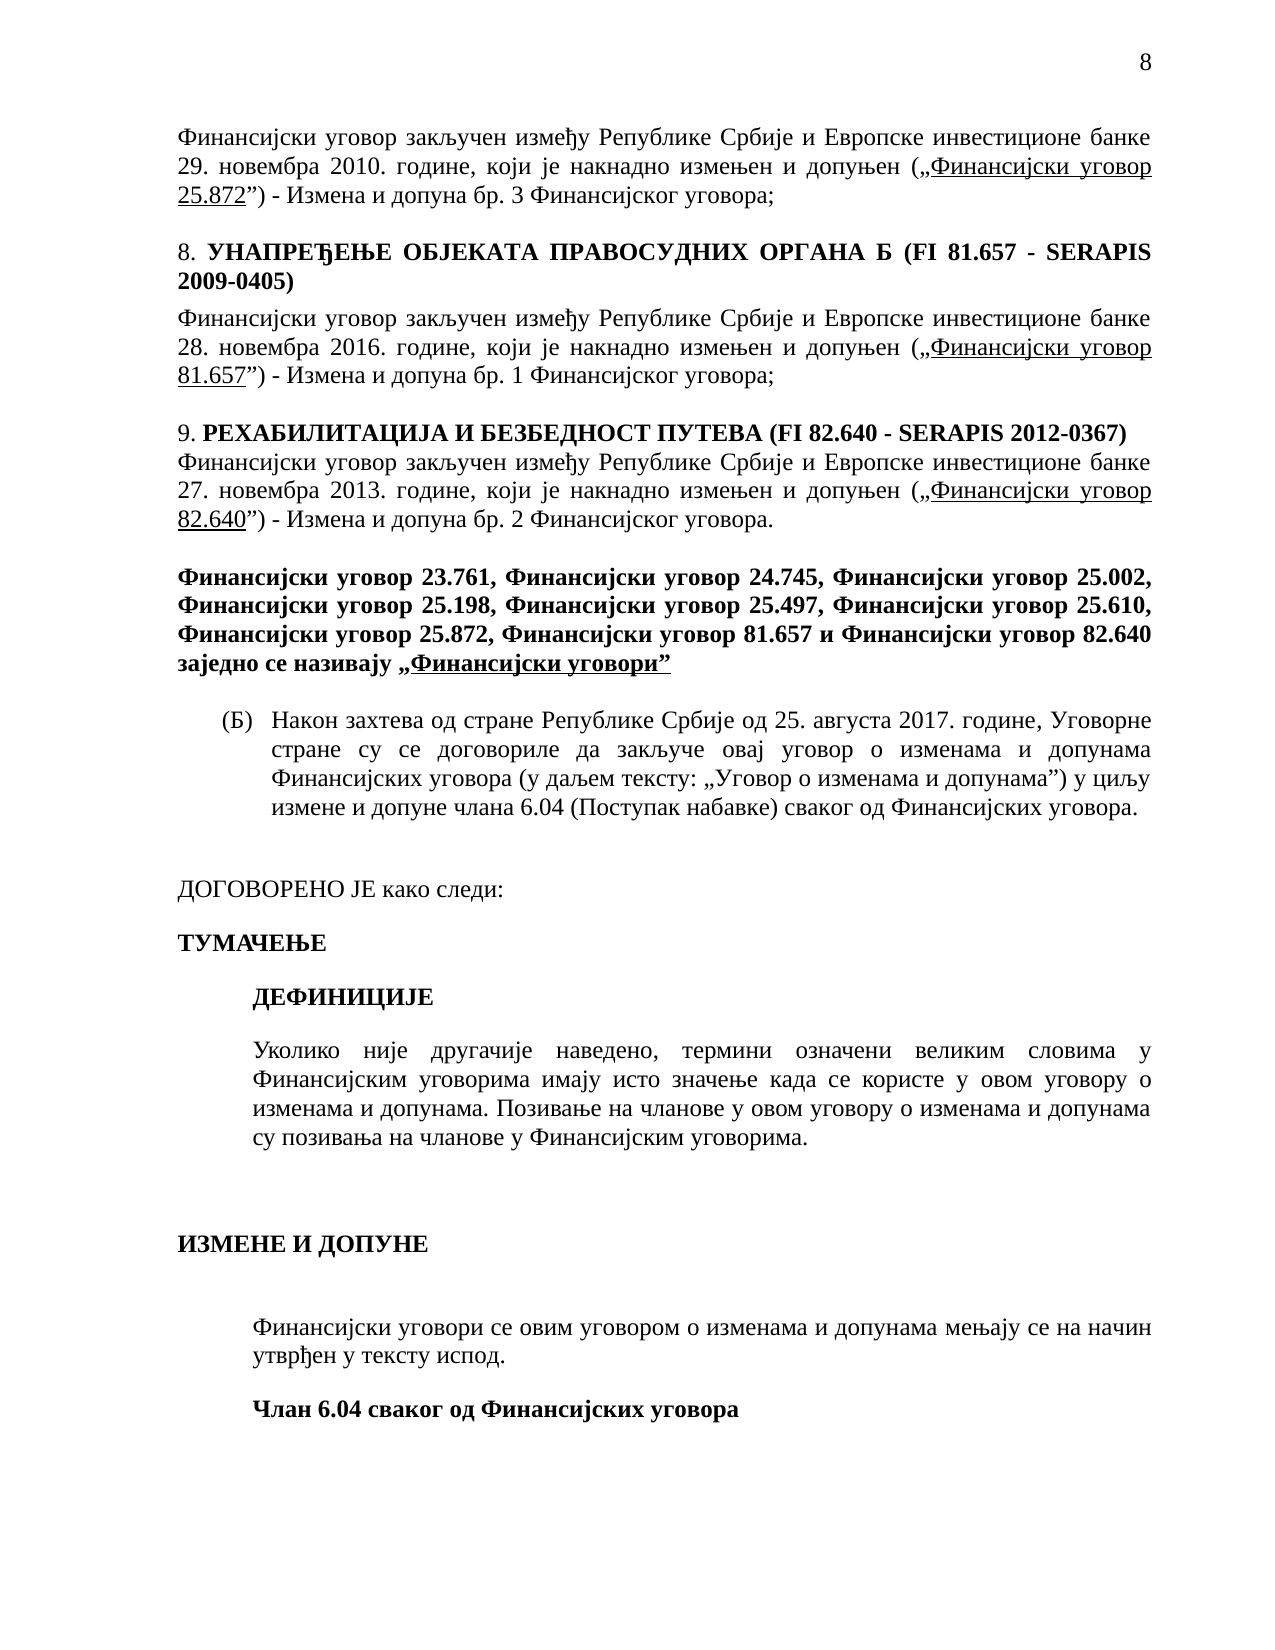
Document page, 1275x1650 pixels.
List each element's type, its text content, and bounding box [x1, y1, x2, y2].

text Уколико није другачије наведено, термини означени великим словима у Финансијским уговорима имају исто значење када се користе у овом уговору о изменама и допунама. Позивање на чланове у овом уговору о изменама и допунама су позивања на чланове у Финансијским уговорима. [252, 1036, 1152, 1151]
text ИЗМЕНЕ И ДОПУНЕ [177, 1229, 1152, 1258]
list Члан 6.04 сваког од Финансијских уговора [252, 1394, 1152, 1423]
text Дефиниције [252, 982, 1152, 1011]
text Финансијски уговор закључен између Републике Србије и Европске инвестиционе банке 27. новембра 2013. године, који је накнадно измењен и допуњен („Финансијски уговор 82.640”) - Измена и допуна бр. 2 Финансијског уговора. [177, 447, 1152, 533]
text (Б) Након захтева од стране Републике Србије од 25. августа 2017. године, Уговорне стране су се договориле да закључе овај уговор о изменама и допунама Финансијских уговора (у даљем тексту: „Уговор о изменама и допунама”) у циљу измене и допуне члана 6.04 (Поступак набавке) сваког од Финансијских уговора. [222, 706, 1152, 821]
text ТУМАЧЕЊЕ [177, 928, 1152, 957]
text Финансијски уговори се овим уговором о изменама и допунама мењају се на начин утврђен у тексту испод. [252, 1312, 1152, 1369]
text 9. РЕХАБИЛИТАЦИЈА И БЕЗБЕДНОСТ ПУТЕВА (FI 82.640 - Serapis 2012-0367) [177, 418, 1152, 447]
text Финансијски уговор закључен између Републике Србије и Европске инвестиционе банке 29. новембра 2010. године, који је накнадно измењен и допуњен („Финансијски уговор 25.872”) - Измена и допуна бр. 3 Финансијског уговора; [177, 122, 1152, 208]
text 8. УНАПРЕЂЕЊЕ ОБЈЕКАТА ПРАВОСУДНИХ ОРГАНА Б (FI 81.657 - Serapis 2009-0405) [177, 237, 1152, 295]
text Финансијски уговор закључен између Републике Србије и Европске инвестиционе банке 28. новембра 2016. године, који је накнадно измењен и допуњен („Финансијски уговор 81.657”) - Измена и допуна бр. 1 Финансијског уговора; [177, 303, 1152, 389]
text ДОГОВОРЕНО ЈЕ како следи: [177, 874, 1152, 903]
text Финансијски уговор 23.761, Финансијски уговор 24.745, Финансијски уговор 25.002, Финансијски уговор 25.198, Финансијски уговор 25.497, Финансијски уговор 25.610, Финансијски уговор 25.872, Финансијски уговор 81.657 и Финансијски уговор 82.640 заједно се називају „Финансијски уговори” [177, 562, 1152, 677]
